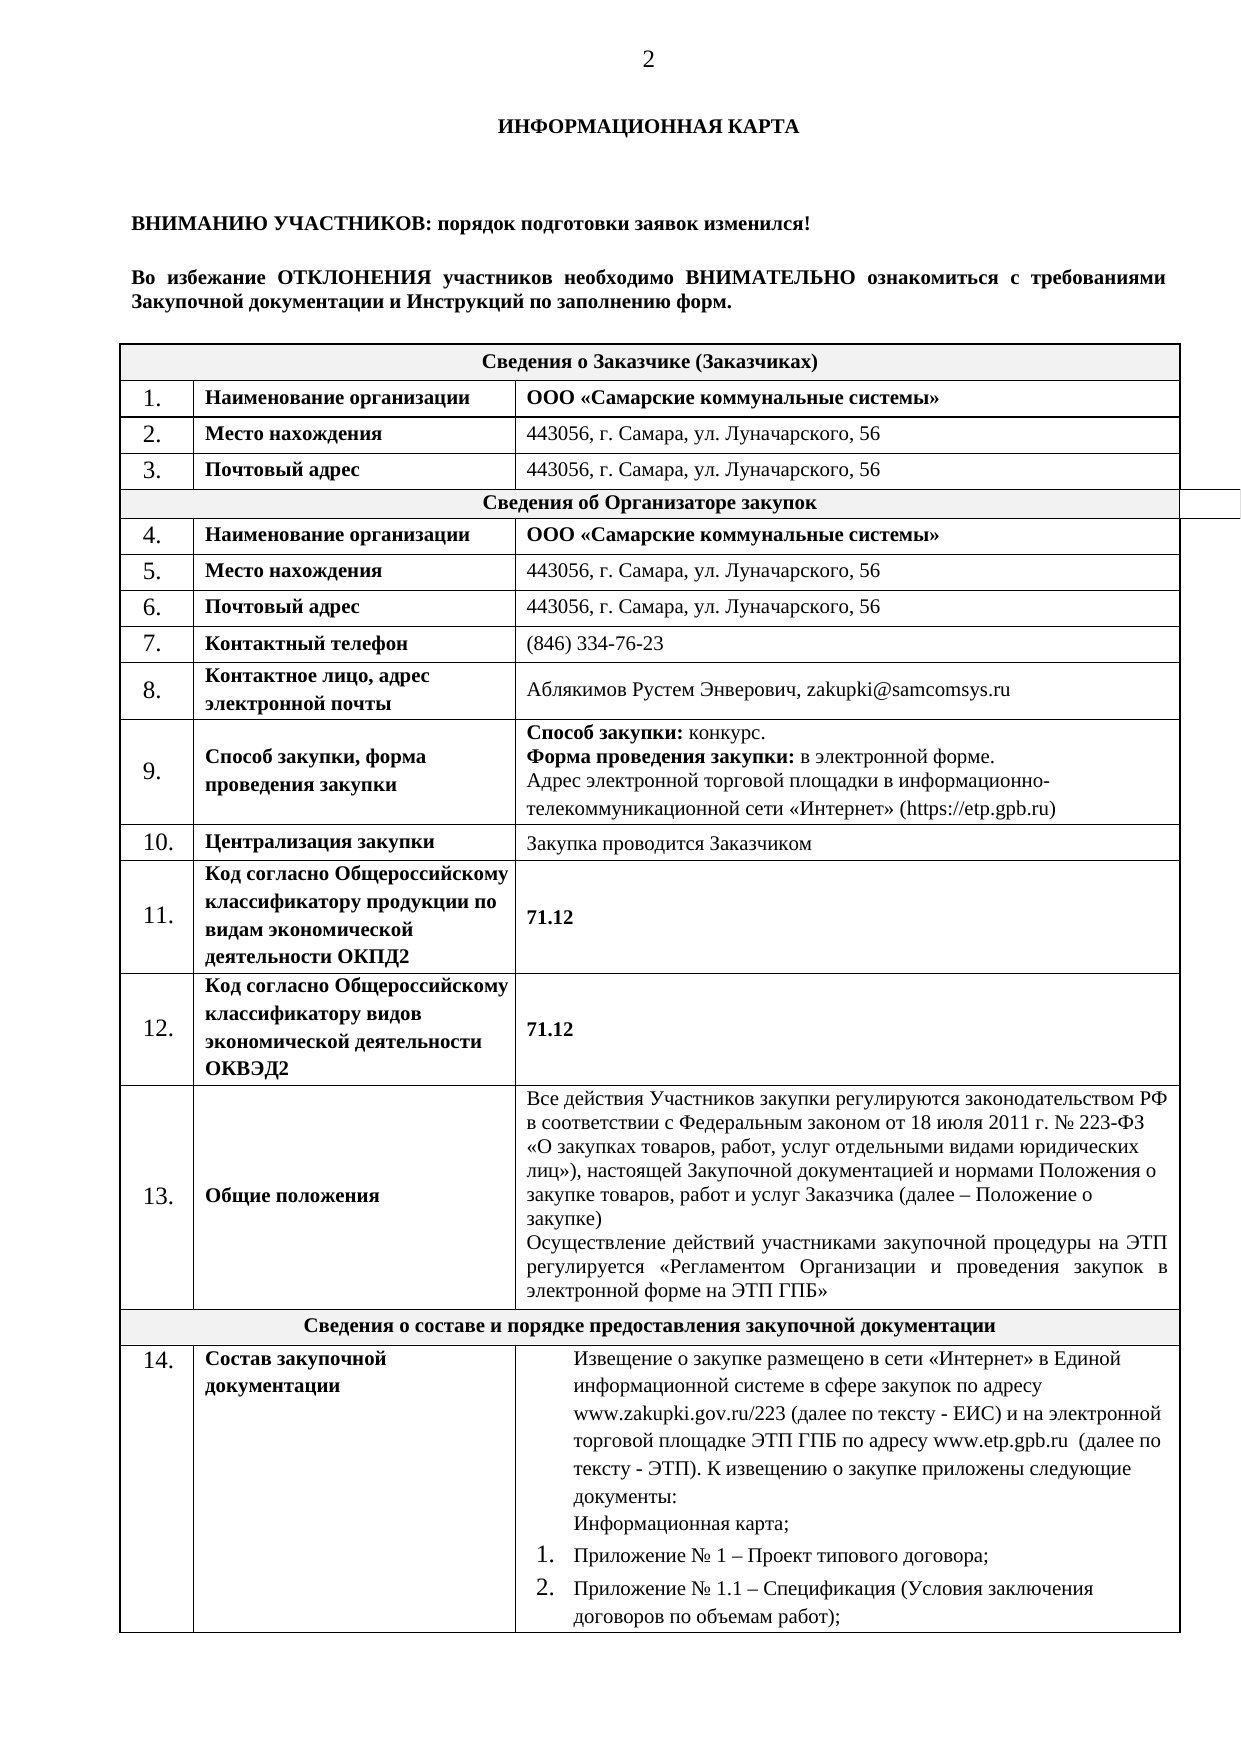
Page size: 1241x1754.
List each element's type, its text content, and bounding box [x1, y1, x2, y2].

table_cell ООО «Самарские коммунальные системы» [516, 519, 1179, 554]
table_cell 71.12 [516, 861, 1179, 972]
table_cell [121, 1086, 193, 1308]
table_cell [516, 1346, 1179, 1632]
table_cell Централизация закупки [194, 825, 515, 860]
table_cell [121, 555, 193, 590]
text ИНФОРМАЦИОННАЯ КАРТА [131, 114, 1166, 138]
table_cell 71.12 [516, 974, 1179, 1084]
table_cell 443056, г. Самара, ул. Луначарского, 56 [516, 555, 1179, 590]
text Во избежание ОТКЛОНЕНИЯ участников необходимо ВНИМАТЕЛЬНО ознакомиться с требованиями Закупочной документации и Инструкций по заполнению форм. [131, 265, 1166, 313]
table_cell Все действия Участников закупки регулируются законодательством РФ в соответствии с Федеральным законом от 18 июля 2011 г. № 223-ФЗ «О закупках товаров, работ, услуг отдельными видами юридических лиц»), настоящей Закупочной документацией и нормами Положения о закупке товаров, работ и услуг Заказчика (далее – Положение о закупке) Осуществление действий участниками закупочной процедуры на ЭТП регулируется «Регламентом Организации и проведения закупок в электронной форме на ЭТП ГПБ» [516, 1086, 1179, 1308]
table_cell [121, 381, 193, 416]
table_cell Способ закупки: конкурс. Форма проведения закупки: в электронной форме. Адрес электронной торговой площадки в информационно-телекоммуникационной сети «Интернет» (https://etp.gpb.ru) [516, 720, 1179, 824]
table_cell Код согласно Общероссийскому классификатору продукции по видам экономической деятельности ОКПД2 [194, 861, 515, 972]
table_cell Место нахождения [194, 418, 515, 452]
table_cell Аблякимов Рустем Энверович, zakupki@samcomsys.ru [516, 663, 1179, 719]
table_cell [121, 861, 193, 972]
table_cell Сведения о составе и порядке предоставления закупочной документации [121, 1310, 1179, 1344]
table_cell Почтовый адрес [194, 591, 515, 626]
table_cell [121, 591, 193, 626]
table_cell Контактное лицо, адрес электронной почты [194, 663, 515, 719]
table_cell (846) 334-76-23 [516, 627, 1179, 662]
table_cell 443056, г. Самара, ул. Луначарского, 56 [516, 418, 1179, 452]
table_cell [121, 418, 193, 452]
table_cell [1180, 490, 1240, 518]
table_cell [121, 663, 193, 719]
text ВНИМАНИЮ УЧАСТНИКОВ: порядок подготовки заявок изменился! [131, 211, 1166, 234]
table_cell 443056, г. Самара, ул. Луначарского, 56 [516, 454, 1179, 488]
table_cell [121, 974, 193, 1084]
table_cell Почтовый адрес [194, 454, 515, 488]
table_cell Контактный телефон [194, 627, 515, 662]
table_cell [121, 627, 193, 662]
table_cell [121, 720, 193, 824]
table_cell Код согласно Общероссийскому классификатору видов экономической деятельности ОКВЭД2 [194, 974, 515, 1084]
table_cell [194, 1346, 515, 1632]
table_cell ООО «Самарские коммунальные системы» [516, 381, 1179, 416]
table_cell Способ закупки, форма проведения закупки [194, 720, 515, 824]
table_cell [121, 519, 193, 554]
table_cell [121, 454, 193, 488]
table_header Сведения о Заказчике (Заказчиках) [121, 345, 1179, 380]
table_cell [121, 1346, 193, 1632]
table_cell Закупка проводится Заказчиком [516, 825, 1179, 860]
table_cell Место нахождения [194, 555, 515, 590]
table_cell Общие положения [194, 1086, 515, 1308]
table_cell 443056, г. Самара, ул. Луначарского, 56 [516, 591, 1179, 626]
table_cell Наименование организации [194, 381, 515, 416]
table_cell Наименование организации [194, 519, 515, 554]
table_cell Сведения об Организаторе закупок [121, 490, 1179, 518]
table_cell [121, 825, 193, 860]
